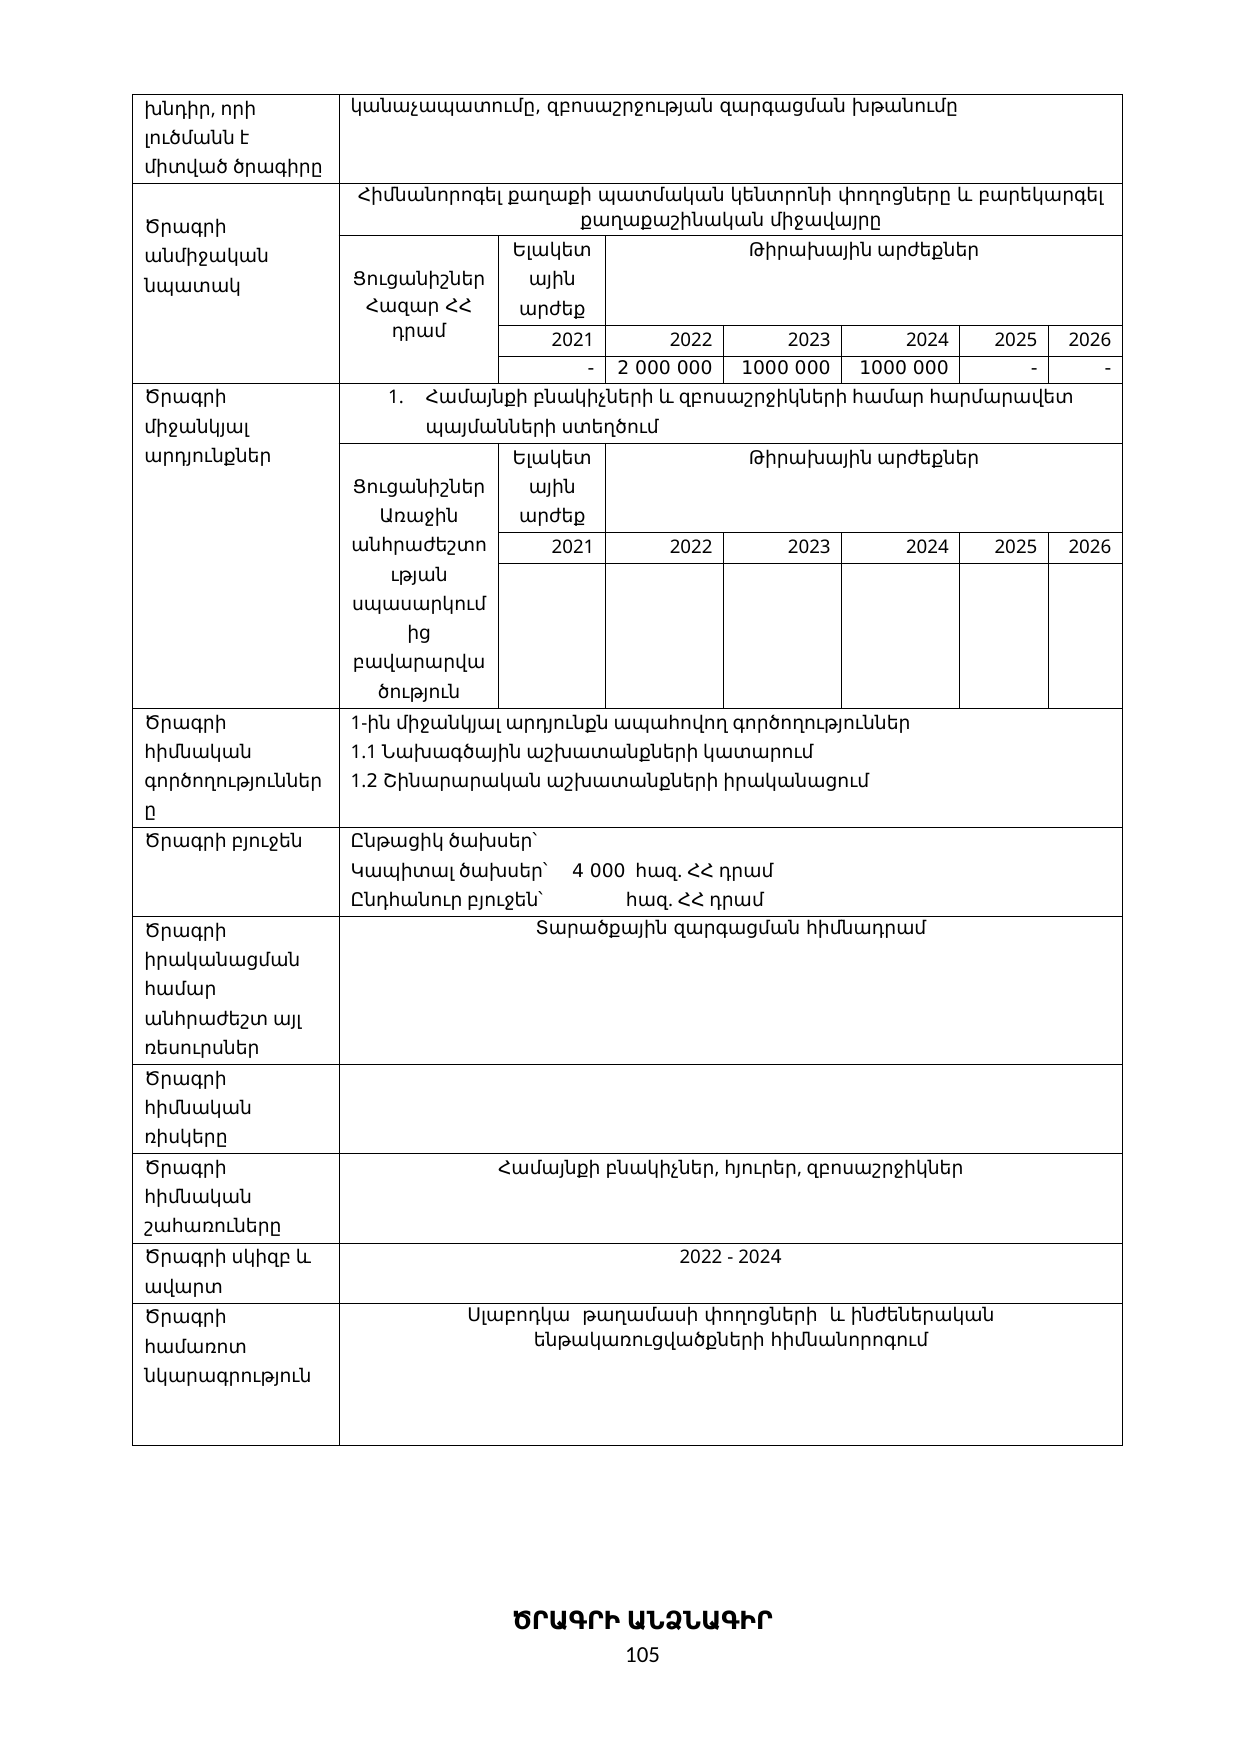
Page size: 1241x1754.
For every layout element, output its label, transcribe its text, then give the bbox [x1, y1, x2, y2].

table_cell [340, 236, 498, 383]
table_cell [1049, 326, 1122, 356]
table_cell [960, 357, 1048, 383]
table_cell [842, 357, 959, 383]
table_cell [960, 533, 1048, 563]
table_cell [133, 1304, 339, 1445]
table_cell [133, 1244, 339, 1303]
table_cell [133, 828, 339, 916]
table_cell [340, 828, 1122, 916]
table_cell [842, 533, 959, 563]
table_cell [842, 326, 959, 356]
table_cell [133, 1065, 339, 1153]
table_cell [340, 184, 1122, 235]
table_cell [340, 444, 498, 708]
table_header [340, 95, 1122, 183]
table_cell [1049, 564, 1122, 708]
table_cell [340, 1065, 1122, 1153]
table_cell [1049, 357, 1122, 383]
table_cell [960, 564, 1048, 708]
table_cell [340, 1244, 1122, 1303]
text ԾՐԱԳՐԻ ԱՆՁՆԱԳԻՐ [133, 1603, 1152, 1637]
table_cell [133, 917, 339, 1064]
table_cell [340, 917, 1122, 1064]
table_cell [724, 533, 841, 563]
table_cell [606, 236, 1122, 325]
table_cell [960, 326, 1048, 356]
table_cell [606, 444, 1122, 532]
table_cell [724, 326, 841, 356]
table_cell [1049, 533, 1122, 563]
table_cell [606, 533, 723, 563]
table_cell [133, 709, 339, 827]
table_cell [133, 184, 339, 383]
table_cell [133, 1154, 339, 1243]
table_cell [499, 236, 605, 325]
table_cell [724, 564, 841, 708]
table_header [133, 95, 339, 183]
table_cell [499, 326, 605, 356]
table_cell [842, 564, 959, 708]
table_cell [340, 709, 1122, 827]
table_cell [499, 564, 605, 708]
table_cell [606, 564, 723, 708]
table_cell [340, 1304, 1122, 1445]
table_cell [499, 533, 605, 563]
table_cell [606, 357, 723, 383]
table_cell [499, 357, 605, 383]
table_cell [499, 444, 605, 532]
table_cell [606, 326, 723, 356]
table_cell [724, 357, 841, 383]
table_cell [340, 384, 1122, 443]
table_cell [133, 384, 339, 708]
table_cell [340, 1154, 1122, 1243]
